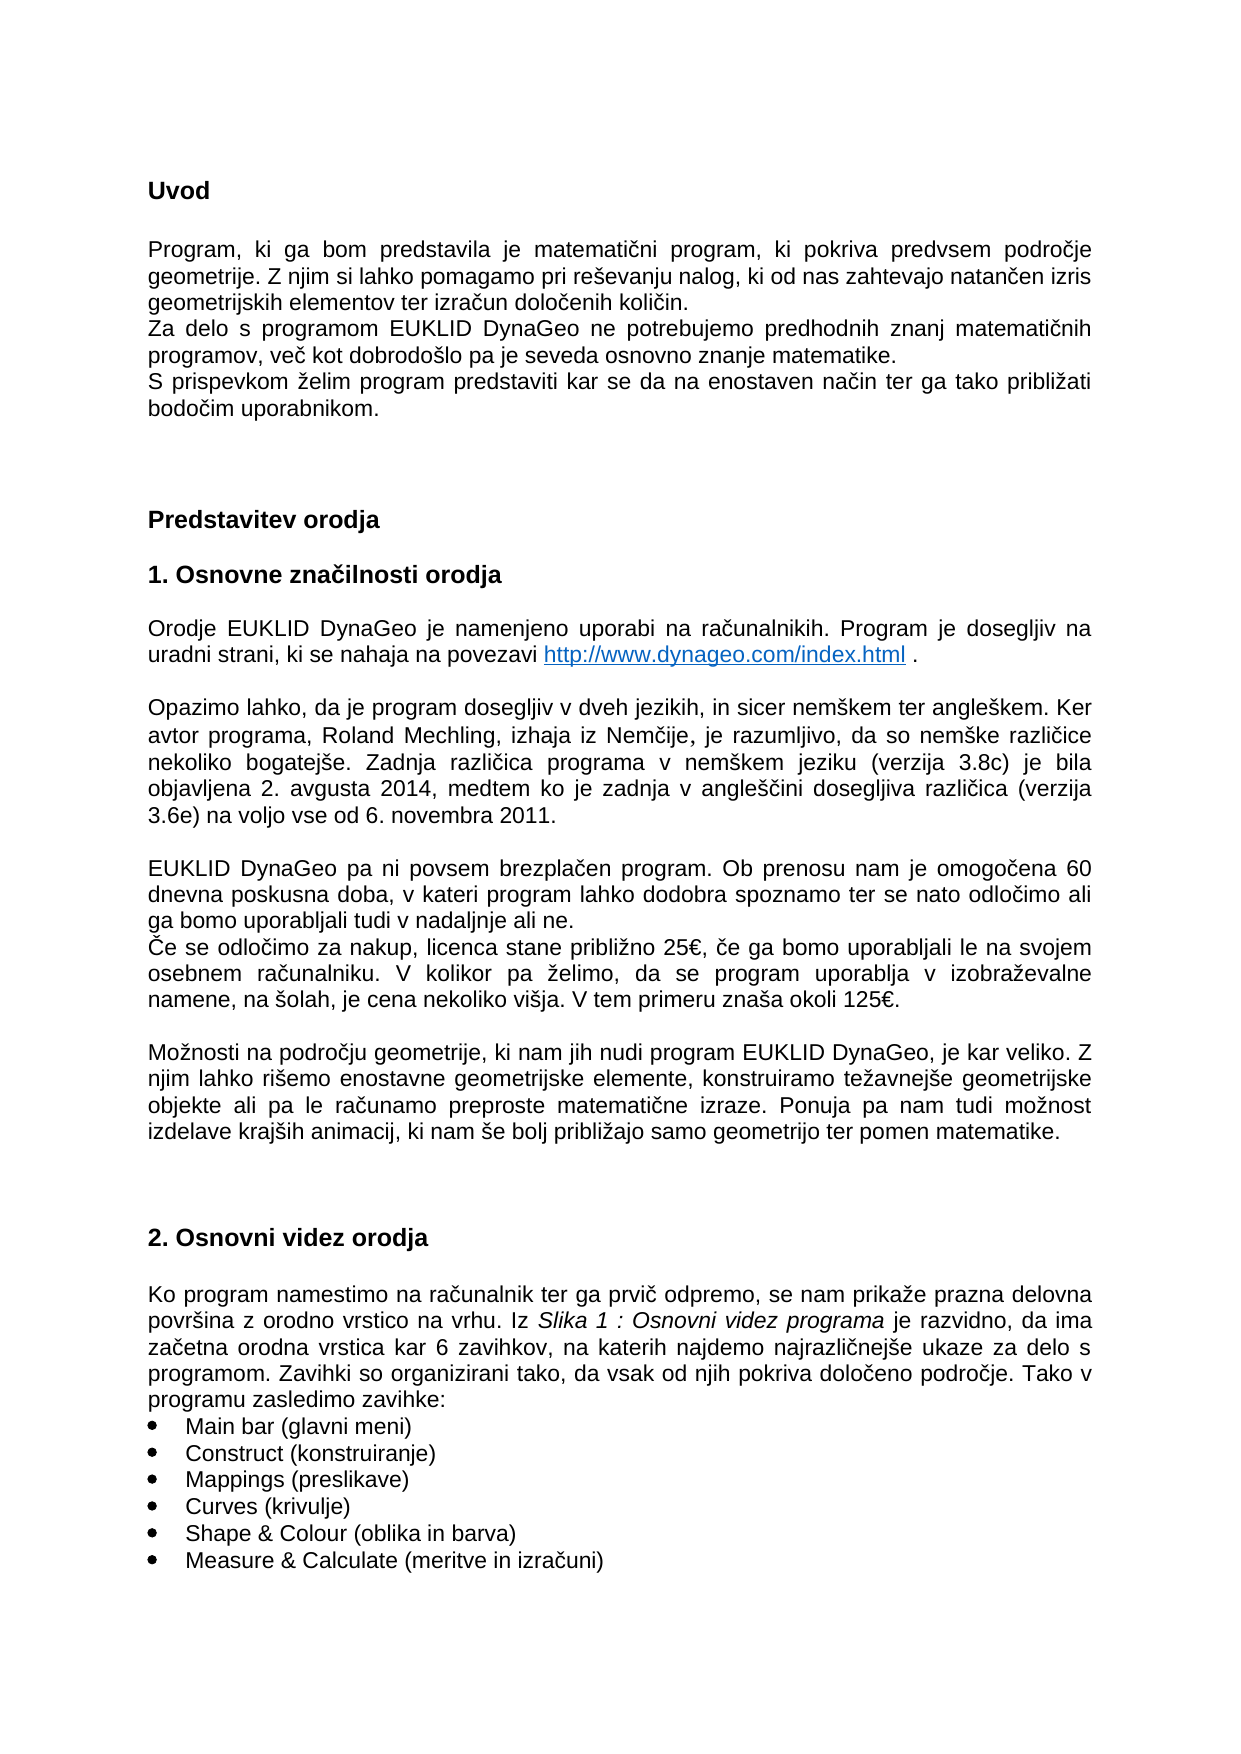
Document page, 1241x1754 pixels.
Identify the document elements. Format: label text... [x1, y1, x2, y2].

text Če se odločimo za nakup, licenca stane približno 25€, če ga bomo uporabljali le na svojem osebnem računalniku. V kolikor pa želimo, da se program uporablja v izobraževalne namene, na šolah, je cena nekoliko višja. V tem primeru znaša okoli 125€. [148, 933, 1093, 1013]
text EUKLID DynaGeo pa ni povsem brezplačen program. Ob prenosu nam je omogočena 60 dnevna poskusna doba, v kateri program lahko dodobra spoznamo ter se nato odločimo ali ga bomo uporabljali tudi v nadaljnje ali ne. [148, 854, 1093, 933]
text Za delo s programom EUKLID DynaGeo ne potrebujemo predhodnih znanj matematičnih programov, več kot dobrodošlo pa je seveda osnovno znanje matematike. [148, 315, 1093, 368]
text Predstavitev orodja [148, 505, 1093, 533]
text Opazimo lahko, da je program dosegljiv v dveh jezikih, in sicer nemškem ter angleškem. Ker avtor programa, Roland Mechling, izhaja iz Nemčije, je razumljivo, da so nemške različice nekoliko bogatejše. Zadnja različica programa v nemškem jeziku (verzija 3.8c) je bila objavljena 2. avgusta 2014, medtem ko je zadnja v angleščini dosegljiva različica (verzija 3.6e) na voljo vse od 6. novembra 2011. [148, 694, 1093, 828]
text Možnosti na področju geometrije, ki nam jih nudi program EUKLID DynaGeo, je kar veliko. Z njim lahko rišemo enostavne geometrijske elemente, konstruiramo težavnejše geometrijske objekte ali pa le računamo preproste matematične izraze. Ponuja pa nam tudi možnost izdelave krajših animacij, ki nam še bolj približajo samo geometrijo ter pomen matematike. [148, 1039, 1093, 1144]
text Uvod [148, 176, 1093, 205]
list Curves (krivulje) [148, 1493, 1093, 1520]
text Ko program namestimo na računalnik ter ga prvič odpremo, se nam prikaže prazna delovna površina z orodno vrstico na vrhu. Iz Slika 1 : Osnovni videz programa je razvidno, da ima začetna orodna vrstica kar 6 zavihkov, na katerih najdemo najrazličnejše ukaze za delo s programom. Zavihki so organizirani tako, da vsak od njih pokriva določeno področje. Tako v programu zasledimo zavihke: [148, 1281, 1093, 1413]
list Mappings (preslikave) [148, 1466, 1093, 1493]
text Program, ki ga bom predstavila je matematični program, ki pokriva predvsem področje geometrije. Z njim si lahko pomagamo pri reševanju nalog, ki od nas zahtevajo natančen izris geometrijskih elementov ter izračun določenih količin. [148, 236, 1093, 315]
list Main bar (glavni meni) [148, 1413, 1093, 1439]
text Orodje EUKLID DynaGeo je namenjeno uporabi na računalnikih. Program je dosegljiv na uradni strani, ki se nahaja na povezavi http://www.dynageo.com/index.html . [148, 615, 1093, 668]
text 2. Osnovni videz orodja [148, 1223, 1093, 1252]
list Shape & Colour (oblika in barva) [148, 1520, 1093, 1547]
text 1. Osnovne značilnosti orodja [148, 560, 1093, 588]
list Measure & Calculate (meritve in izračuni) [148, 1547, 1093, 1574]
text S prispevkom želim program predstaviti kar se da na enostaven način ter ga tako približati bodočim uporabnikom. [148, 368, 1093, 421]
list Construct (konstruiranje) [148, 1439, 1093, 1466]
